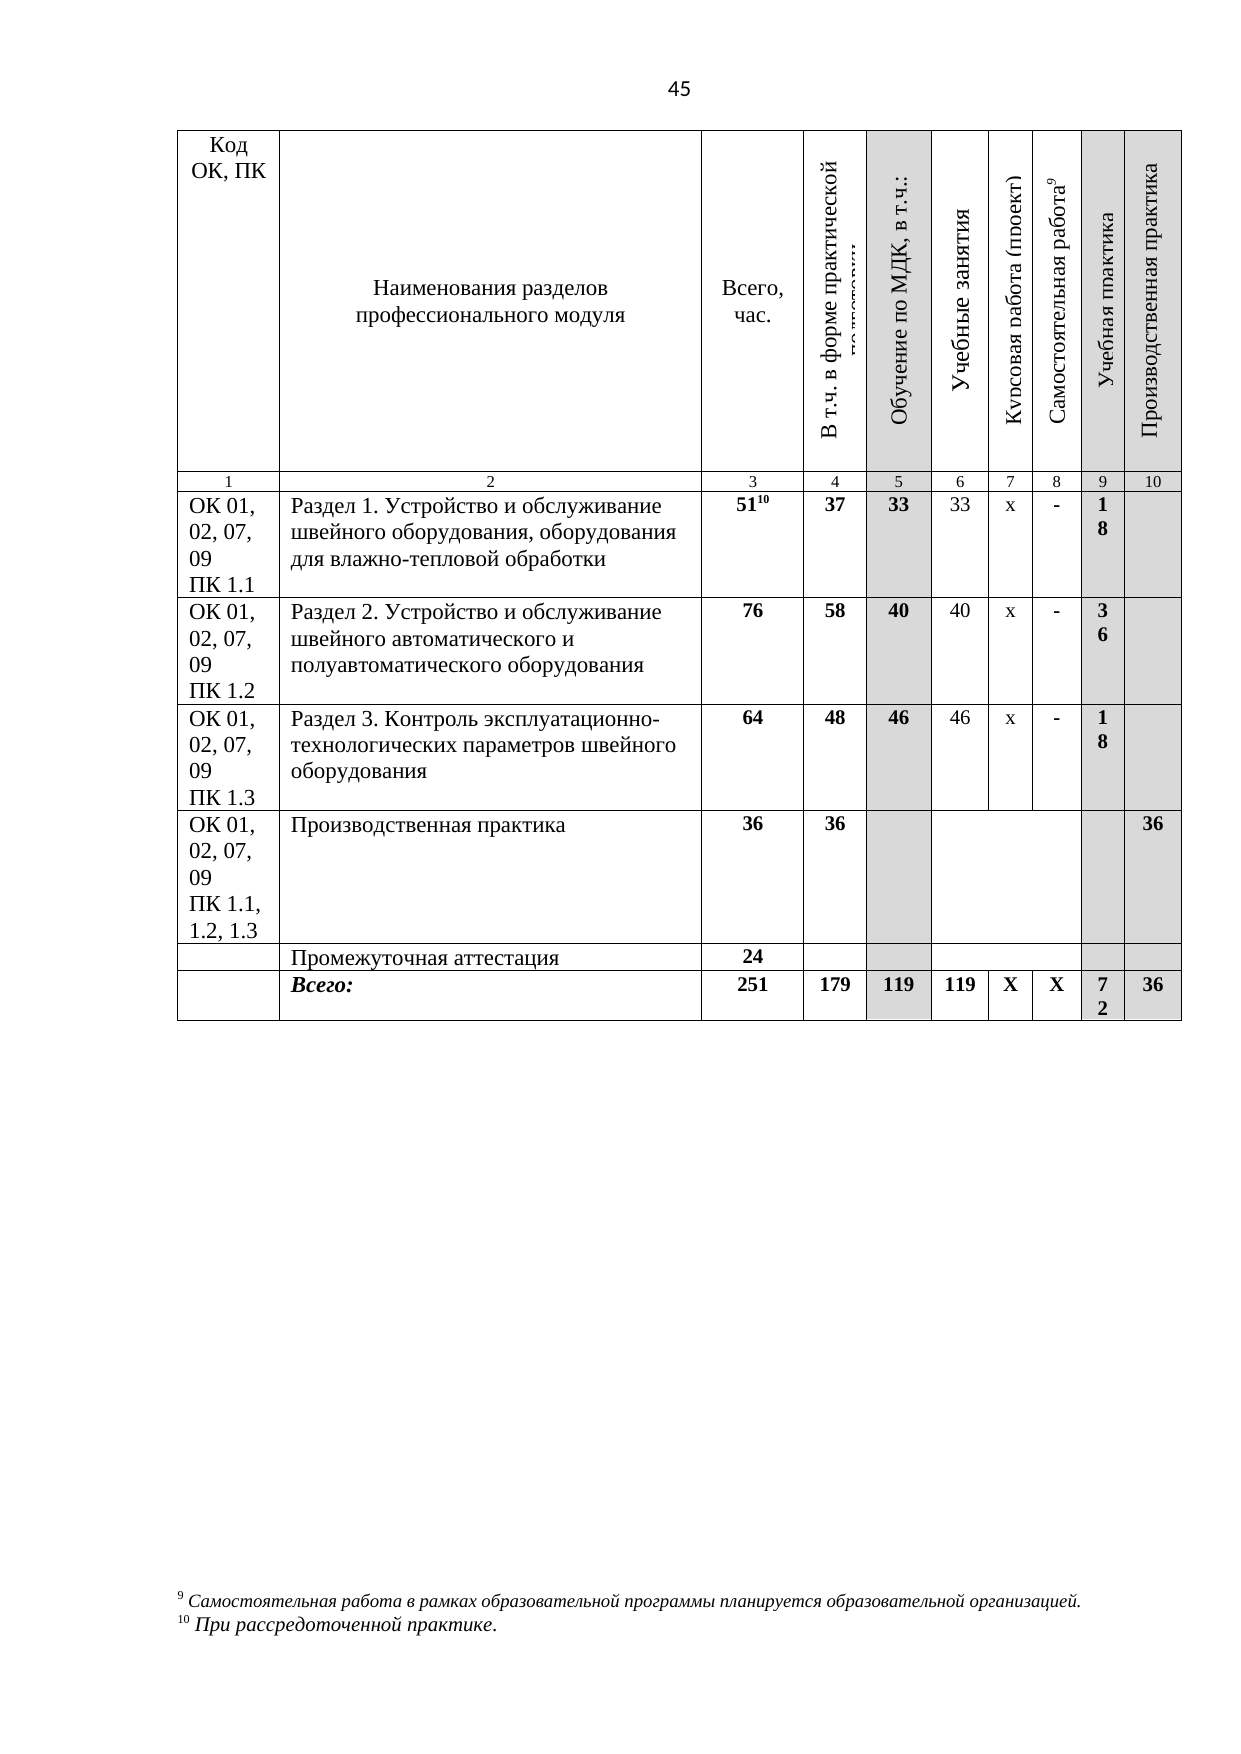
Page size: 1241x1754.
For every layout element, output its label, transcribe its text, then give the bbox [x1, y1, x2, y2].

table_cell 179 [804, 971, 866, 1019]
table_cell [1125, 944, 1181, 970]
table_cell [178, 944, 279, 970]
table_cell Х [1033, 971, 1081, 1019]
table_cell - [1033, 492, 1081, 597]
table_cell х [989, 705, 1032, 810]
table_cell 119 [932, 971, 988, 1019]
table_cell х [989, 492, 1032, 597]
table_cell 76 [702, 598, 803, 704]
table_cell [178, 971, 279, 1019]
table_cell 58 [804, 598, 866, 704]
table_header Учебные занятия [932, 131, 988, 471]
table_cell - [1033, 705, 1081, 810]
table_cell [932, 944, 1081, 970]
table_cell [804, 944, 866, 970]
table_cell 119 [867, 971, 931, 1019]
table_header Учебная практика [1082, 131, 1124, 471]
table_cell Х [989, 971, 1032, 1019]
table_header Самостоятельная работа [1033, 131, 1081, 471]
table_cell ОК 01, 02, 07, 09 ПК 1.3 [178, 705, 279, 810]
table_cell 36 [804, 811, 866, 943]
table_header Курсовая работа (проект) [989, 131, 1032, 471]
table_header Всего, час. [702, 131, 803, 471]
table_cell [867, 944, 931, 970]
table_cell 46 [932, 705, 988, 810]
table_cell 36 [1125, 811, 1181, 943]
table_cell 2 [280, 472, 701, 491]
table_cell 3 [702, 472, 803, 491]
table_cell 5 [867, 472, 931, 491]
table_cell [867, 811, 931, 943]
table_header В т.ч. в форме практической подготовки [804, 131, 866, 471]
table_cell Раздел 1. Устройство и обслуживание швейного оборудования, оборудования для влажно-тепловой обработки [280, 492, 701, 597]
table_cell 18 [1082, 492, 1124, 597]
table_cell [1125, 492, 1181, 597]
table_cell Раздел 2. Устройство и обслуживание швейного автоматического и полуавтоматического оборудования [280, 598, 701, 704]
table_header Код ОК, ПК [178, 131, 279, 471]
table_cell [1082, 944, 1124, 970]
table_cell ОК 01, 02, 07, 09 ПК 1.1 [178, 492, 279, 597]
table_cell 64 [702, 705, 803, 810]
table_cell 4 [804, 472, 866, 491]
table_header Производственная практика [1125, 131, 1181, 471]
table_cell 8 [1033, 472, 1081, 491]
table_cell [932, 811, 1081, 943]
table_header Наименования разделов профессионального модуля [280, 131, 701, 471]
table_cell 33 [867, 492, 931, 597]
table_cell [1125, 705, 1181, 810]
table_cell 24 [702, 944, 803, 970]
table_cell 1 [178, 472, 279, 491]
table_cell ОК 01, 02, 07, 09 ПК 1.1, 1.2, 1.3 [178, 811, 279, 943]
table_cell 36 [1125, 971, 1181, 1019]
table_cell 48 [804, 705, 866, 810]
table_cell 72 [1082, 971, 1124, 1019]
table_cell 6 [932, 472, 988, 491]
table_cell Производственная практика [280, 811, 701, 943]
table_cell - [1033, 598, 1081, 704]
table_cell 40 [867, 598, 931, 704]
table_cell х [989, 598, 1032, 704]
table_cell 9 [1082, 472, 1124, 491]
table_cell 7 [989, 472, 1032, 491]
table_cell Промежуточная аттестация [280, 944, 701, 970]
table_cell 40 [932, 598, 988, 704]
table_cell 51 [702, 492, 803, 597]
table_header Обучение по МДК, в т.ч.: [867, 131, 931, 471]
table_cell 36 [702, 811, 803, 943]
table_cell ОК 01, 02, 07, 09 ПК 1.2 [178, 598, 279, 704]
table_cell 46 [867, 705, 931, 810]
table_cell Всего: [280, 971, 701, 1019]
table_cell 33 [932, 492, 988, 597]
table_cell [1125, 598, 1181, 704]
table_cell 37 [804, 492, 866, 597]
table_cell 36 [1082, 598, 1124, 704]
table_cell 18 [1082, 705, 1124, 810]
table_cell Раздел 3. Контроль эксплуатационно-технологических параметров швейного оборудования [280, 705, 701, 810]
table_cell [1082, 811, 1124, 943]
table_cell 251 [702, 971, 803, 1019]
table_cell 10 [1125, 472, 1181, 491]
